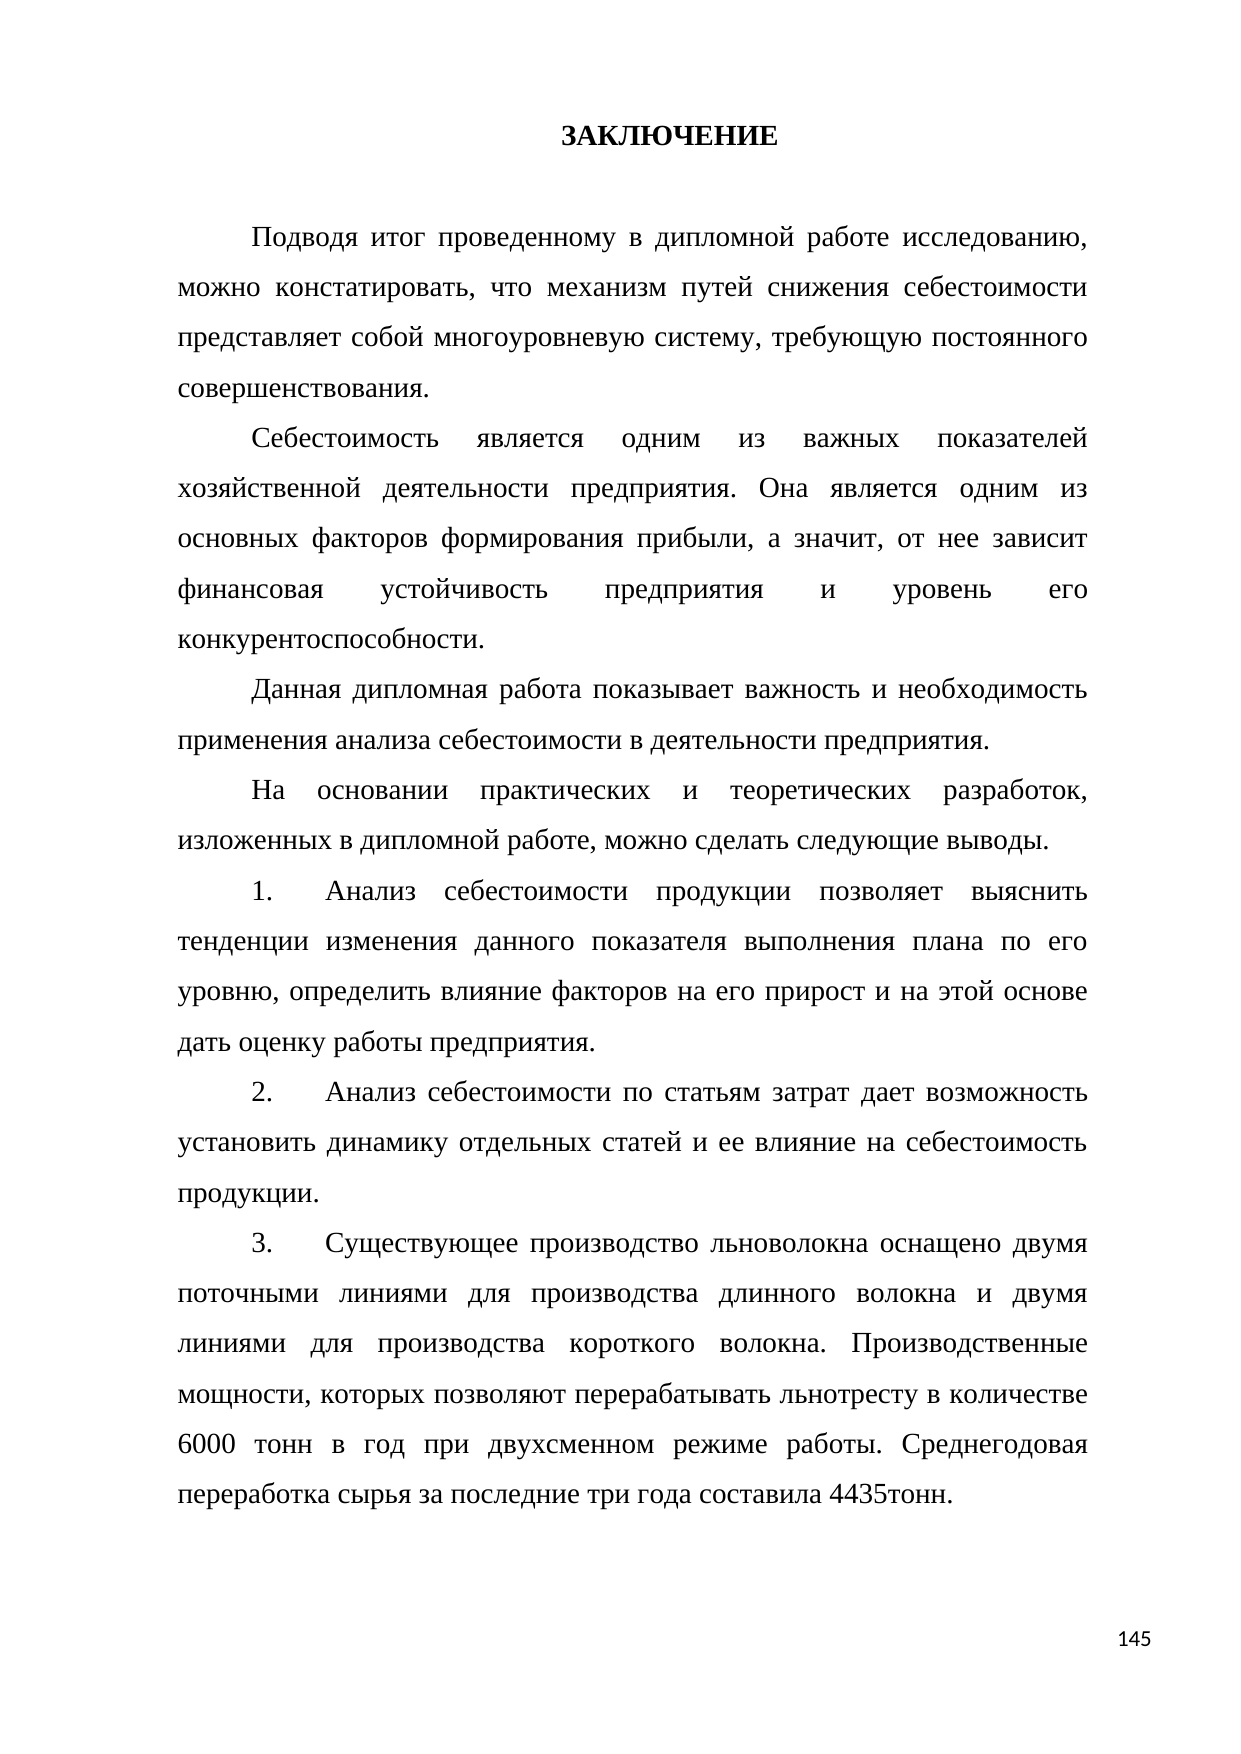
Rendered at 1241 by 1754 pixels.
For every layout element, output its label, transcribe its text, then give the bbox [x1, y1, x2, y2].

text Подводя итог проведенному в дипломной работе исследованию, можно констатировать, что механизм путей снижения себестоимости представляет собой многоуровневую систему, требующую постоянного совершенствования. [177, 219, 1088, 403]
list Существующее производство льноволокна оснащено двумя поточными линиями для производства длинного волокна и двумя линиями для производства короткого волокна. Производственные мощности, которых позволяют перерабатывать льнотресту в количестве 6000 тонн в год при двухсменном режиме работы. Среднегодовая переработка сырья за последние три года составила 4435тонн. [177, 1225, 1088, 1510]
text Данная дипломная работа показывает важность и необходимость применения анализа себестоимости в деятельности предприятия. [177, 672, 1088, 755]
text На основании практических и теоретических разработок, изложенных в дипломной работе, можно сделать следующие выводы. [177, 772, 1088, 856]
list Анализ себестоимости по статьям затрат дает возможность установить динамику отдельных статей и ее влияние на себестоимость продукции. [177, 1074, 1088, 1208]
text Себестоимость является одним из важных показателей хозяйственной деятельности предприятия. Она является одним из основных факторов формирования прибыли, а значит, от нее зависит финансовая устойчивость предприятия и уровень его конкурентоспособности. [177, 420, 1088, 655]
list Анализ себестоимости продукции позволяет выяснить тенденции изменения данного показателя выполнения плана по его уровню, определить влияние факторов на его прирост и на этой основе дать оценку работы предприятия. [177, 873, 1088, 1057]
text ЗАКЛЮЧЕНИЕ [177, 118, 1088, 152]
